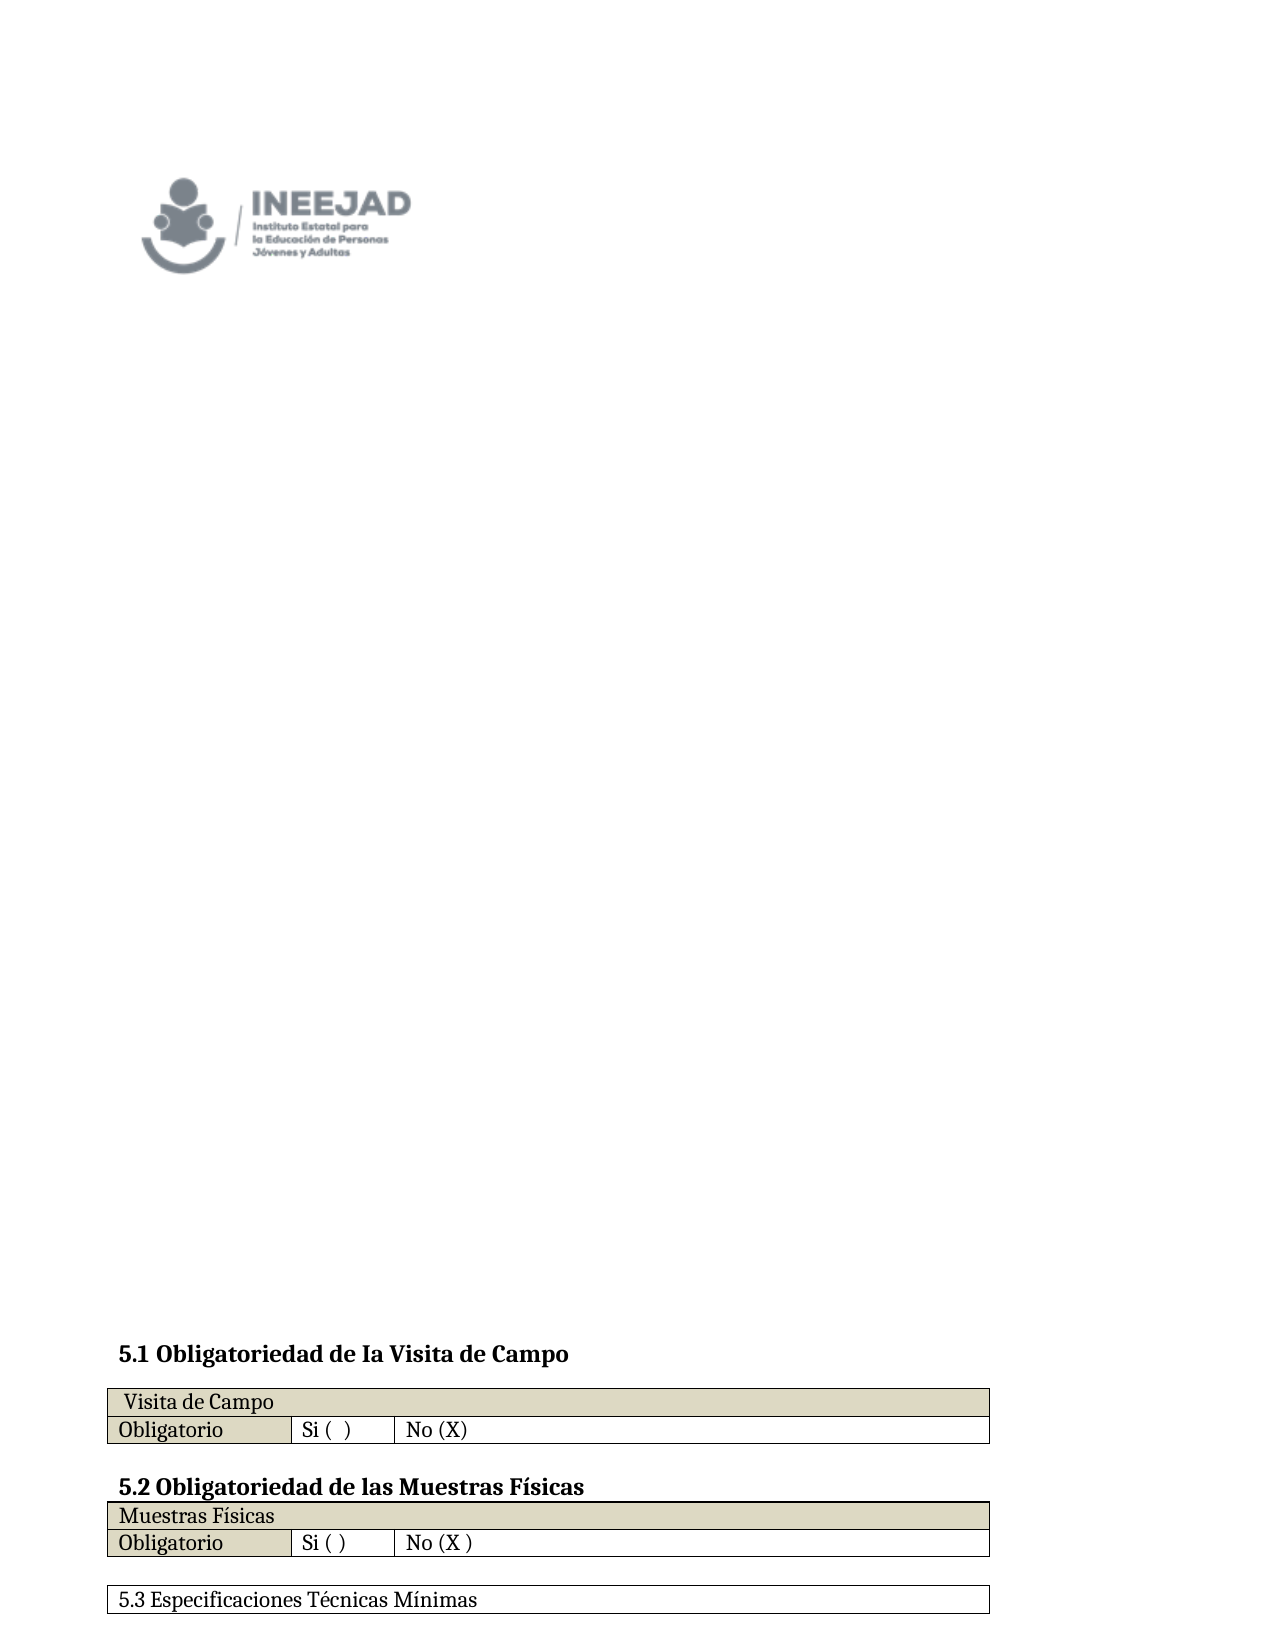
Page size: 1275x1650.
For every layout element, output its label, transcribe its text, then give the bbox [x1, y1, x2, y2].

table_header Muestras Físicas [108, 1503, 989, 1529]
table_cell Si ( ) [292, 1417, 394, 1443]
table_header 5.3 Especificaciones Técnicas Mínimas [108, 1586, 989, 1613]
table_cell No (X) [395, 1417, 989, 1443]
table_cell Obligatorio [108, 1530, 291, 1556]
text 5.2 Obligatoriedad de las Muestras Físicas [119, 1473, 1189, 1501]
table_cell No (X ) [395, 1530, 989, 1556]
list Obligatoriedad de Ia Visita de Campo [119, 1340, 1189, 1369]
table_header Visita de Campo [108, 1389, 989, 1416]
picture [81, 103, 1275, 1312]
table_cell Obligatorio [108, 1417, 291, 1443]
table_cell Si ( ) [292, 1530, 394, 1556]
